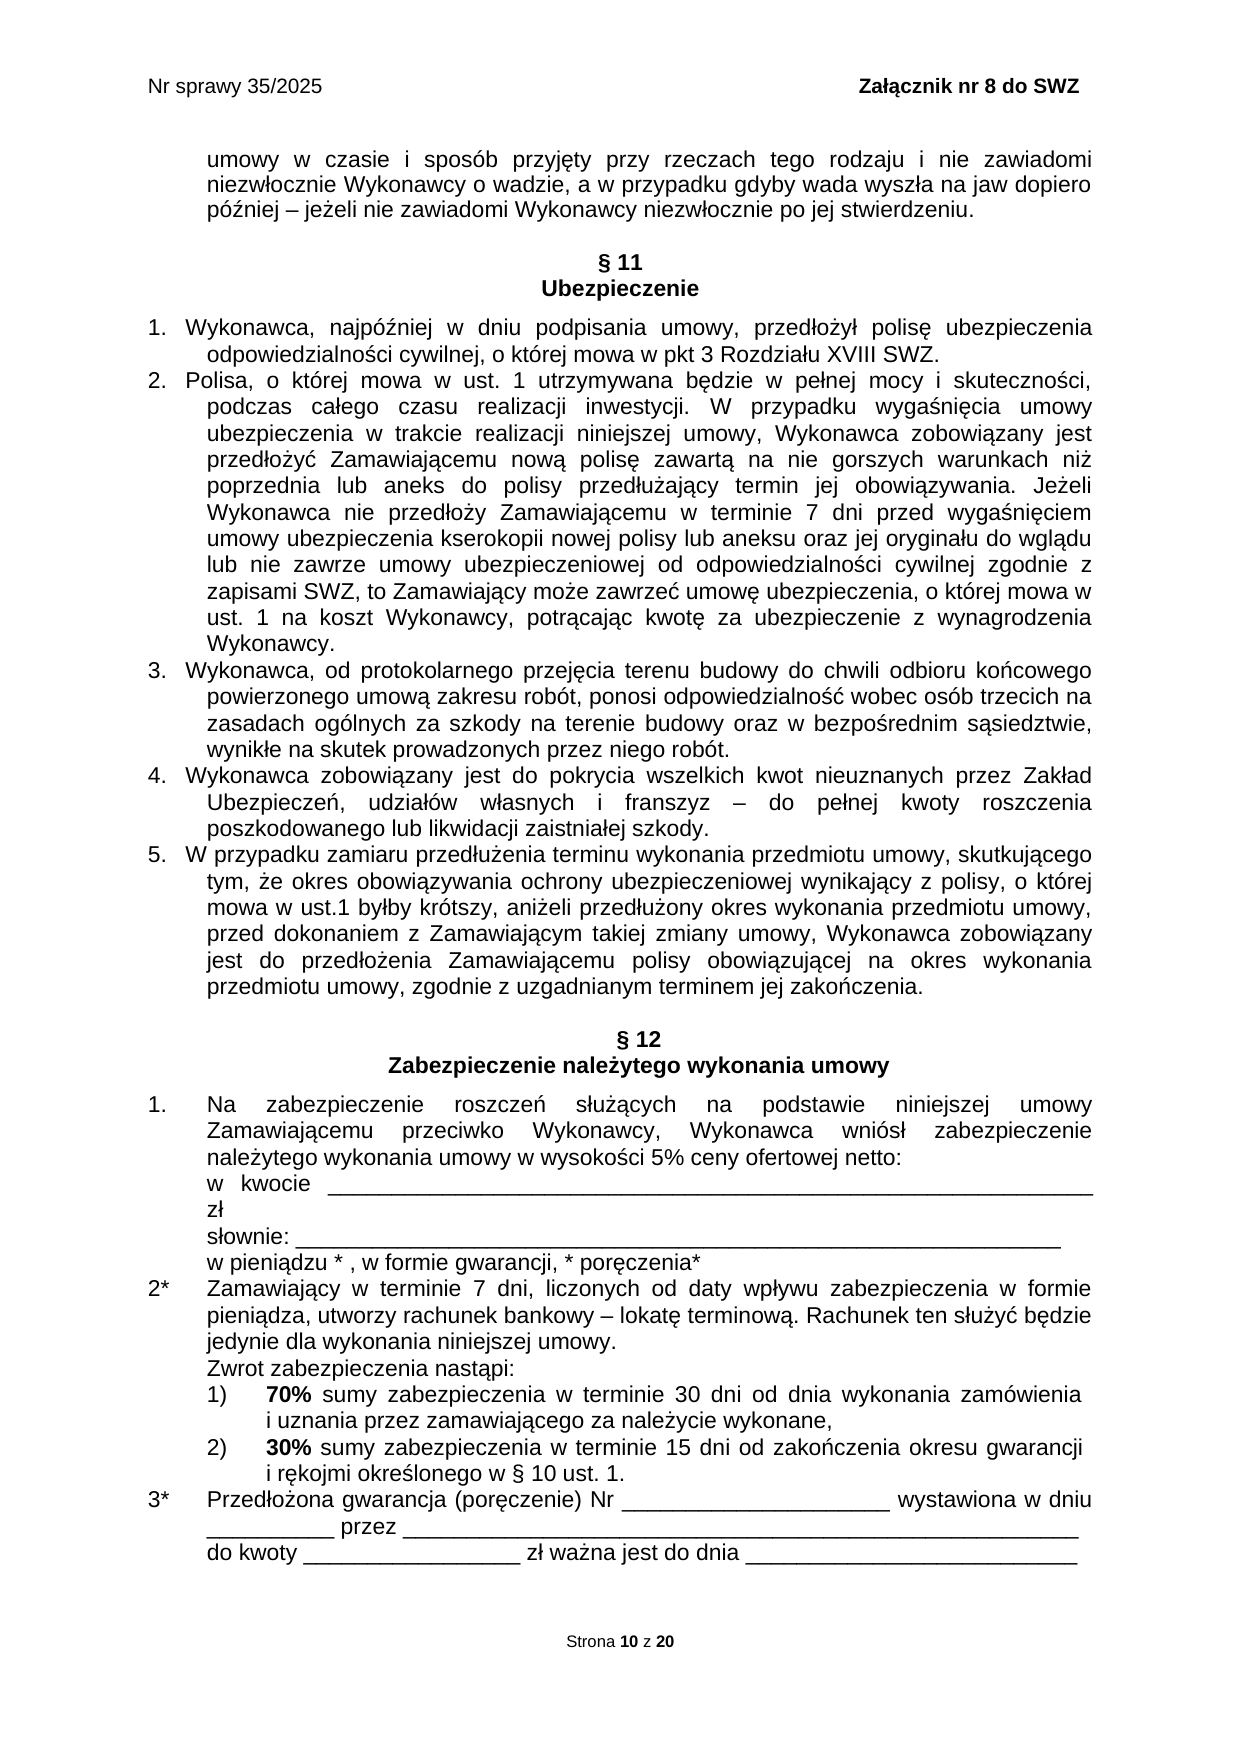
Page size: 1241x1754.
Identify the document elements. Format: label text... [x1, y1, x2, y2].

text w kwocie ____________________________________________________________ zł [207, 1170, 1093, 1223]
list W przypadku zamiaru przedłużenia terminu wykonania przedmiotu umowy, skutkującego tym, że okres obowiązywania ochrony ubezpieczeniowej wynikający z polisy, o której mowa w ust.1 byłby krótszy, aniżeli przedłużony okres wykonania przedmiotu umowy, przed dokonaniem z Zamawiającym takiej zmiany umowy, Wykonawca zobowiązany jest do przedłożenia Zamawiającemu polisy obowiązującej na okres wykonania przedmiotu umowy, zgodnie z uzgadnianym terminem jej zakończenia. [148, 841, 1093, 999]
list Polisa, o której mowa w ust. 1 utrzymywana będzie w pełnej mocy i skuteczności, podczas całego czasu realizacji inwestycji. W przypadku wygaśnięcia umowy ubezpieczenia w trakcie realizacji niniejszej umowy, Wykonawca zobowiązany jest przedłożyć Zamawiającemu nową polisę zawartą na nie gorszych warunkach niż poprzednia lub aneks do polisy przedłużający termin jej obowiązywania. Jeżeli Wykonawca nie przedłoży Zamawiającemu w terminie 7 dni przed wygaśnięciem umowy ubezpieczenia kserokopii nowej polisy lub aneksu oraz jej oryginału do wglądu lub nie zawrze umowy ubezpieczeniowej od odpowiedzialności cywilnej zgodnie z zapisami SWZ, to Zamawiający może zawrzeć umowę ubezpieczenia, o której mowa w ust. 1 na koszt Wykonawcy, potrącając kwotę za ubezpieczenie z wynagrodzenia Wykonawcy. [148, 367, 1093, 657]
text w pieniądzu * , w formie gwarancji, * poręczenia* [207, 1249, 1093, 1275]
text Zwrot zabezpieczenia nastąpi: [207, 1354, 1093, 1381]
text § 12 [185, 1026, 1093, 1052]
text do kwoty _________________ zł ważna jest do dnia __________________________ [207, 1539, 1093, 1565]
list Wykonawca zobowiązany jest do pokrycia wszelkich kwot nieuznanych przez Zakład Ubezpieczeń, udziałów własnych i franszyz – do pełnej kwoty roszczenia poszkodowanego lub likwidacji zaistniałej szkody. [148, 762, 1093, 841]
list Wykonawca, najpóźniej w dniu podpisania umowy, przedłożył polisę ubezpieczenia odpowiedzialności cywilnej, o której mowa w pkt 3 Rozdziału XVIII SWZ. [148, 314, 1093, 367]
list 30% sumy zabezpieczenia w terminie 15 dni od zakończenia okresu gwarancji i rękojmi określonego w § 10 ust. 1. [207, 1433, 1093, 1486]
text § 11 [148, 249, 1093, 275]
text słownie: ____________________________________________________________ [207, 1223, 1093, 1249]
text 1. Na zabezpieczenie roszczeń służących na podstawie niniejszej umowy Zamawiającemu przeciwko Wykonawcy, Wykonawca wniósł zabezpieczenie należytego wykonania umowy w wysokości 5% ceny ofertowej netto: [148, 1091, 1093, 1170]
text Ubezpieczenie [148, 275, 1093, 302]
text 2* Zamawiający w terminie 7 dni, liczonych od daty wpływu zabezpieczenia w formie pieniądza, utworzy rachunek bankowy – lokatę terminową. Rachunek ten służyć będzie jedynie dla wykonania niniejszej umowy. [148, 1275, 1093, 1354]
list 70% sumy zabezpieczenia w terminie 30 dni od dnia wykonania zamówienia i uznania przez zamawiającego za należycie wykonane, [207, 1381, 1093, 1433]
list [148, 148, 1093, 223]
text Zabezpieczenie należytego wykonania umowy [185, 1052, 1093, 1078]
list Wykonawca, od protokolarnego przejęcia terenu budowy do chwili odbioru końcowego powierzonego umową zakresu robót, ponosi odpowiedzialność wobec osób trzecich na zasadach ogólnych za szkody na terenie budowy oraz w bezpośrednim sąsiedztwie, wynikłe na skutek prowadzonych przez niego robót. [148, 657, 1093, 762]
text 3* Przedłożona gwarancja (poręczenie) Nr _____________________ wystawiona w dniu __________ przez _____________________________________________________ [148, 1486, 1093, 1539]
